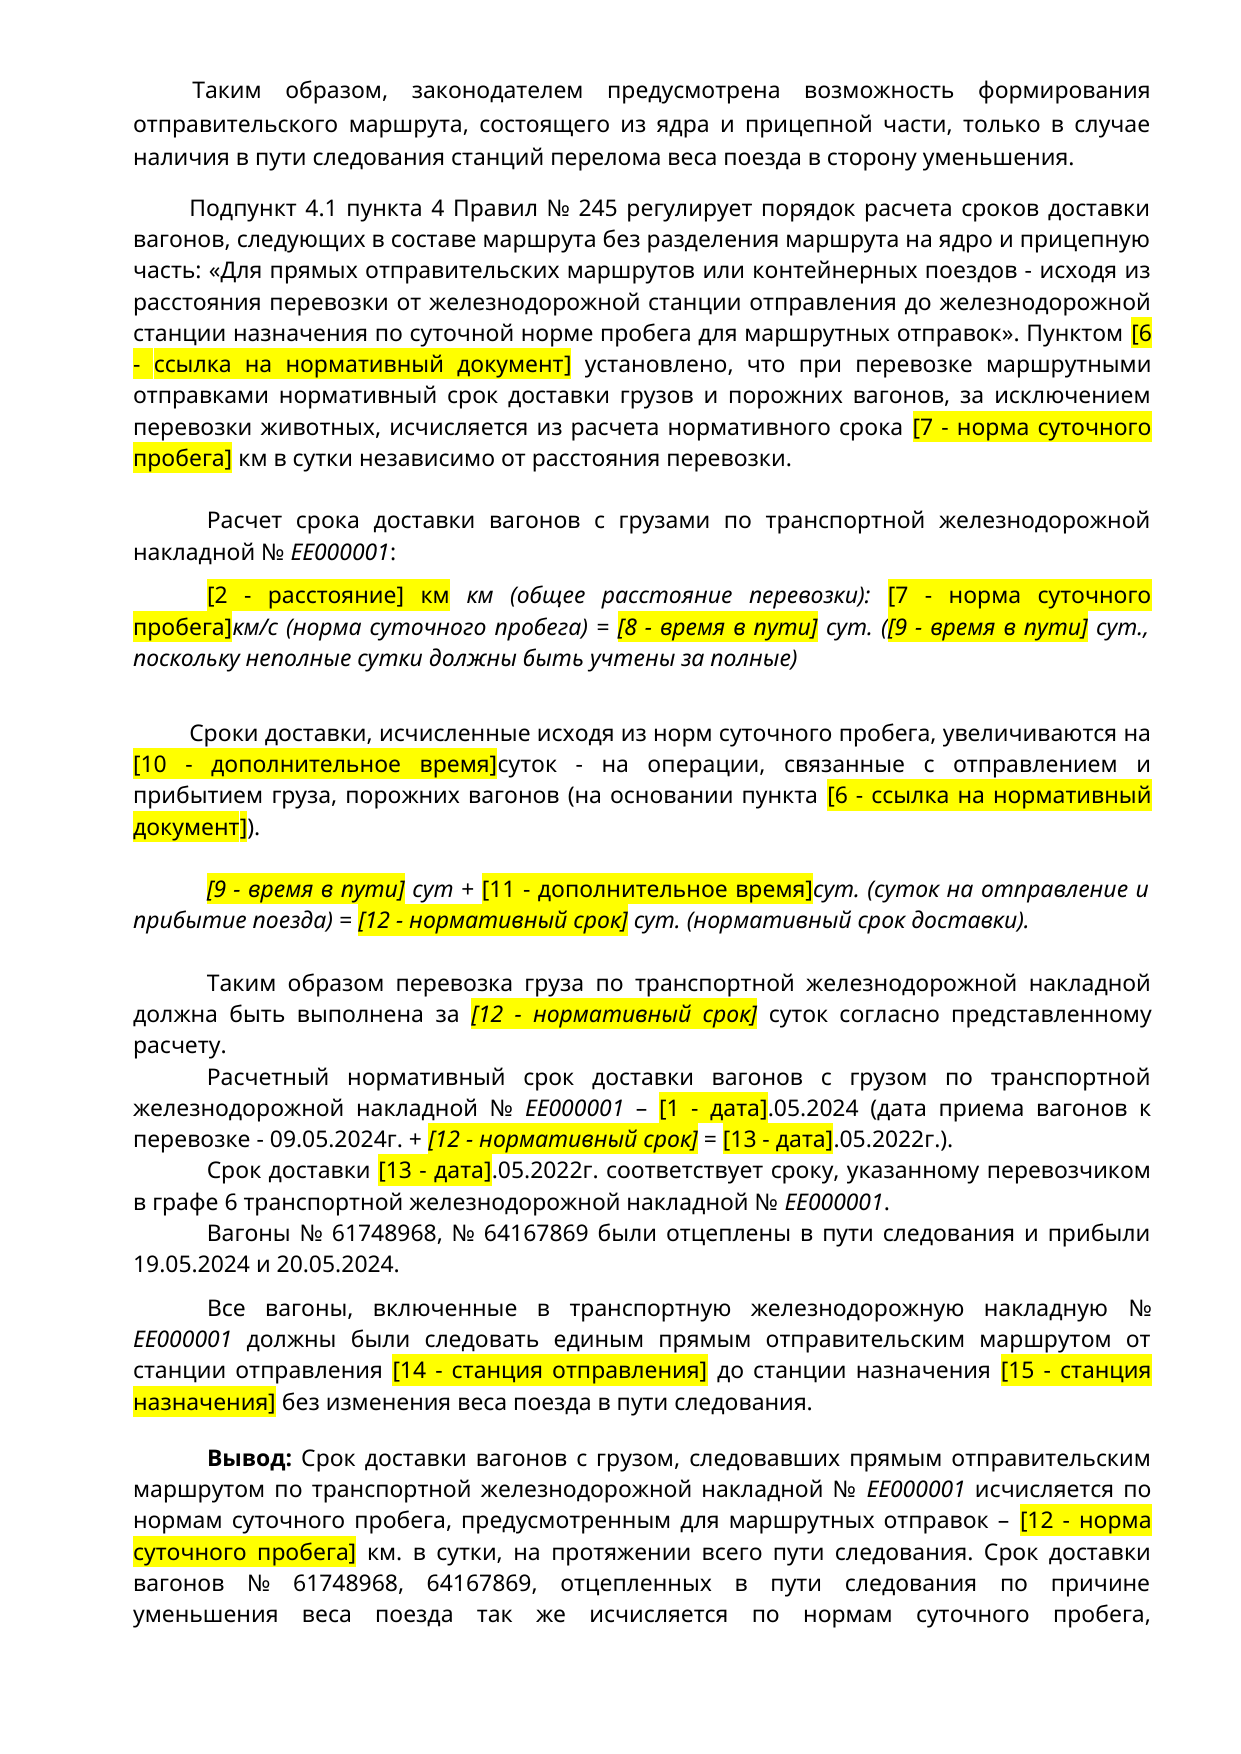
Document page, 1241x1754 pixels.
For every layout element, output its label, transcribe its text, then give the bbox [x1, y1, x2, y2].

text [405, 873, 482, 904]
text [9 - время в пути] сут + [11 - дополнительное время]сут. (суток на отправление и прибытие поезда) = [12 - нормативный срок] сут. (нормативный срок доставки). [133, 873, 358, 936]
text [2 - расстояние] км км (общее расстояние перевозки): [7 - норма суточного пробега]км/с (норма суточного пробега) = [8 - время в пути] сут. ([9 - время в пути] сут., поскольку неполные сутки должны быть учтены за полные) [133, 579, 1152, 673]
text Сроки доставки, исчисленные исходя из норм суточного пробега, увеличиваются на [10 - дополнительное время]суток - на операции, связанные с отправлением и прибытием груза, порожних вагонов (на основании пункта [6 - ссылка на нормативный документ]). [133, 717, 1152, 842]
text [133, 1442, 1152, 1629]
text Таким образом, законодателем предусмотрена возможность формирования отправительского маршрута, состоящего из ядра и прицепной части, только в случае наличия в пути следования станций перелома веса поезда в сторону уменьшения. [133, 74, 1152, 173]
text Срок доставки [13 - дата].05.2022г. соответствует сроку, указанному перевозчиком в графе 6 транспортной железнодорожной накладной № ЕЕ000001. [133, 1154, 1152, 1217]
text Расчет срока доставки вагонов с грузами по транспортной железнодорожной накладной № ЕЕ000001: [133, 504, 1152, 567]
text Вагоны № 61748968, № 64167869 были отцеплены в пути следования и прибыли 19.05.2024 и 20.05.2024. [133, 1217, 1152, 1279]
text Все вагоны, включенные в транспортную железнодорожную накладную № ЕЕ000001 должны были следовать единым прямым отправительским маршрутом от станции отправления [14 - станция отправления] до станции назначения [15 - станция назначения] без изменения веса поезда в пути следования. [133, 1292, 1152, 1417]
text Таким образом перевозка груза по транспортной железнодорожной накладной должна быть выполнена за [12 - нормативный срок] суток согласно представленному расчету. [133, 967, 1152, 1061]
text [9 - время в пути] сут + [11 - дополнительное время]сут. (суток на отправление и прибытие поезда) = [12 - нормативный срок] сут. (нормативный срок доставки). [628, 873, 1152, 936]
text Подпункт 4.1 пункта 4 Правил № 245 регулирует порядок расчета сроков доставки вагонов, следующих в составе маршрута без разделения маршрута на ядро и прицепную часть: «Для прямых отправительских маршрутов или контейнерных поездов - исходя из расстояния перевозки от железнодорожной станции отправления до железнодорожной станции назначения по суточной норме пробега для маршрутных отправок». Пунктом [6 - ссылка на нормативный документ] установлено, что при перевозке маршрутными отправками нормативный срок доставки грузов и порожних вагонов, за исключением перевозки животных, исчисляется из расчета нормативного срока [7 - норма суточного пробега] км в сутки независимо от расстояния перевозки. [133, 192, 1152, 473]
text Расчетный нормативный срок доставки вагонов с грузом по транспортной железнодорожной накладной № ЕЕ000001 – [1 - дата].05.2024 (дата приема вагонов к перевозке - 09.05.2024г. + [12 - нормативный срок] = [13 - дата].05.2022г.). [133, 1061, 1152, 1154]
